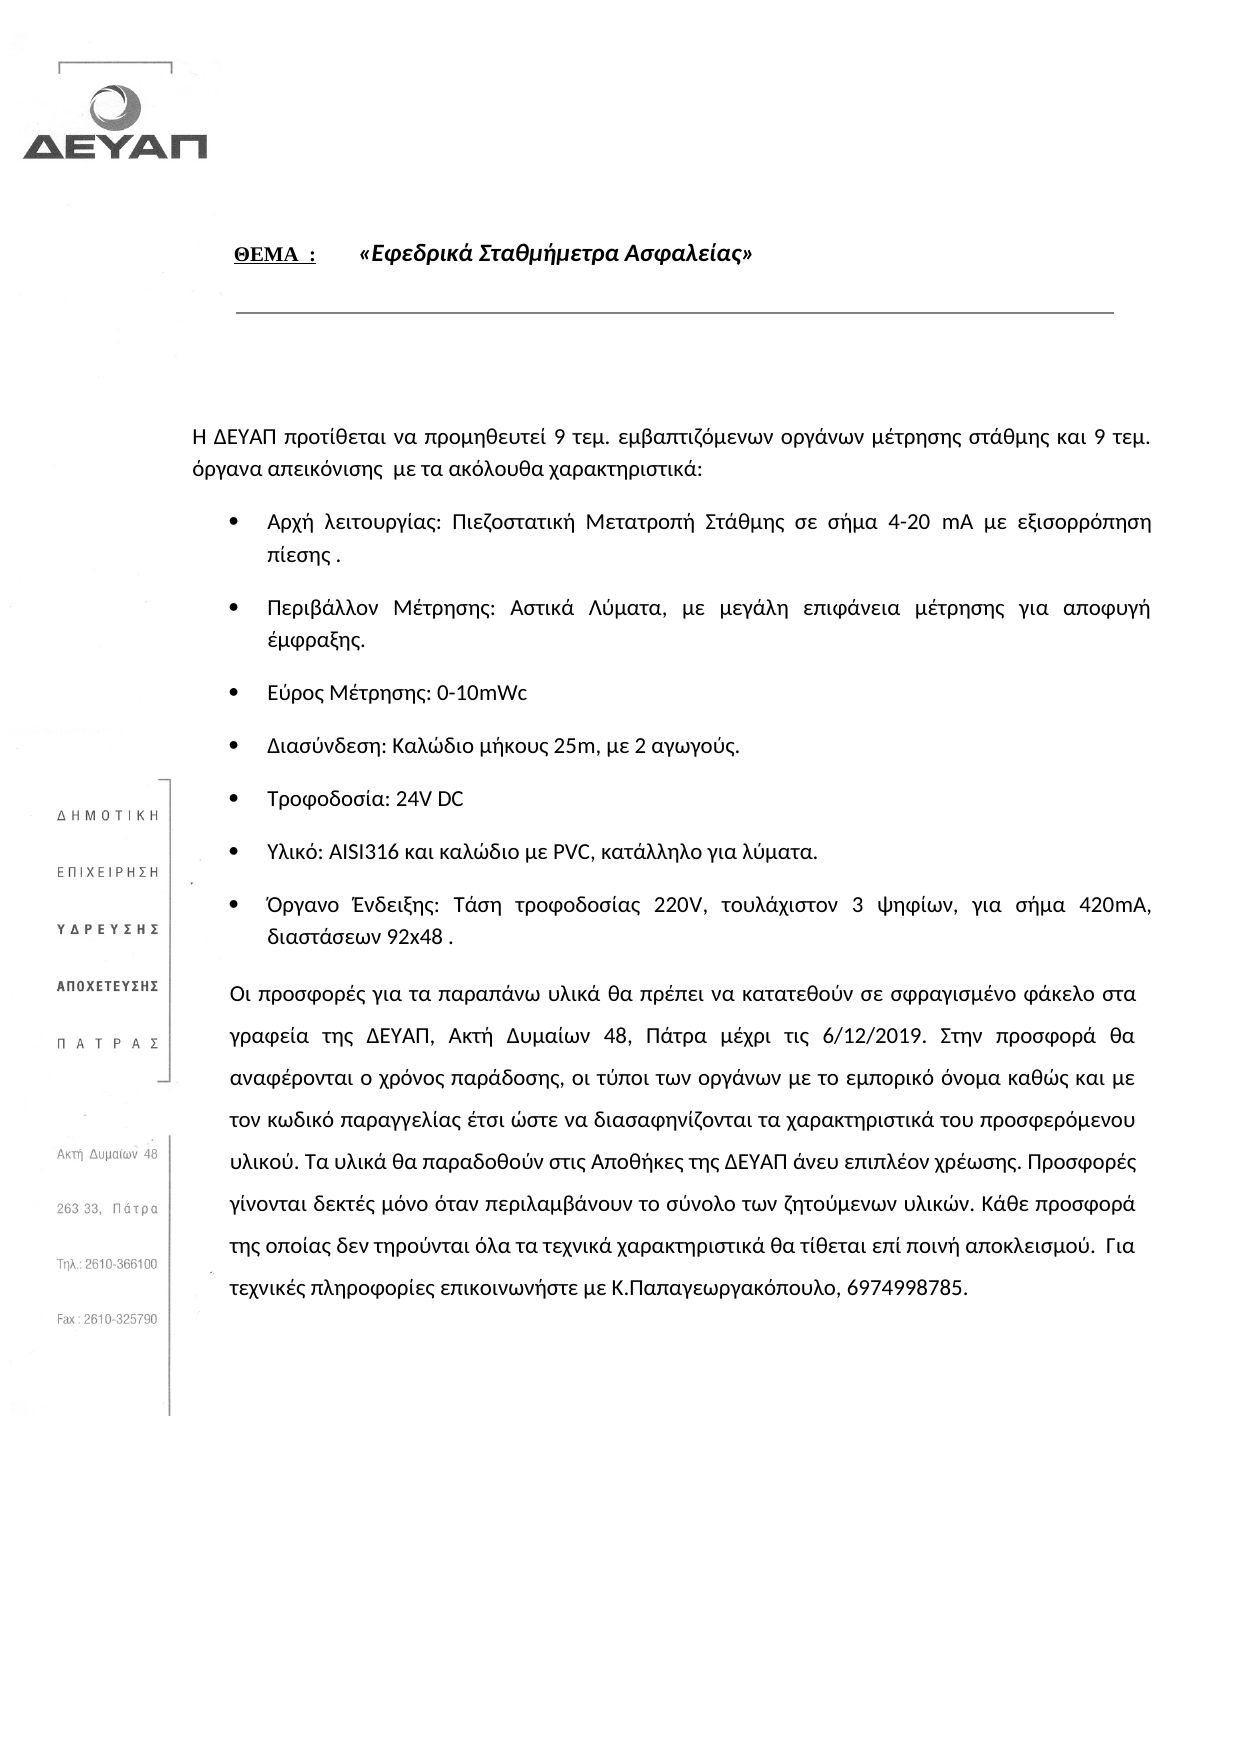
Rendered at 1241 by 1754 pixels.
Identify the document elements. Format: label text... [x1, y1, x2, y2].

list Διασύνδεση: Καλώδιο μήκους 25m, με 2 αγωγούς. [229, 731, 1152, 759]
text ΘΕΜΑ : «Εφεδρικά Σταθμήμετρα Ασφαλείας» [192, 237, 1152, 268]
list Εύρος Μέτρησης: 0-10mWc [229, 678, 1152, 706]
list Όργανο Ένδειξης: Τάση τροφοδοσίας 220V, τουλάχιστον 3 ψηφίων, για σήμα 420mA, διαστάσεων 92x48 . [229, 890, 1152, 950]
list Αρχή λειτουργίας: Πιεζοστατική Μετατροπή Στάθμης σε σήμα 4-20 mA με εξισορρόπηση πίεσης . [229, 507, 1152, 568]
list Τροφοδοσία: 24V DC [229, 784, 1152, 812]
list Περιβάλλον Μέτρησης: Αστικά Λύματα, με μεγάλη επιφάνεια μέτρησης για αποφυγή έμφραξης. [229, 593, 1152, 653]
list Υλικό: AISI316 και καλώδιο με PVC, κατάλληλο για λύματα. [229, 837, 1152, 865]
text Η ΔΕΥΑΠ προτίθεται να προμηθευτεί 9 τεμ. εμβαπτιζόμενων οργάνων μέτρησης στάθμης και 9 τεμ. όργανα απεικόνισης με τα ακόλουθα χαρακτηριστικά: [192, 422, 1152, 482]
text Οι προσφορές για τα παραπάνω υλικά θα πρέπει να κατατεθούν σε σφραγισμένο φάκελο στα γραφεία της ΔΕΥΑΠ, Ακτή Δυμαίων 48, Πάτρα μέχρι τις 6/12/2019. Στην προσφορά θα αναφέρονται ο χρόνος παράδοσης, οι τύποι των οργάνων με το εμπορικό όνομα καθώς και με τον κωδικό παραγγελίας έτσι ώστε να διασαφηνίζονται τα χαρακτηριστικά του προσφερόμενου υλικού. Τα υλικά θα παραδοθούν στις Αποθήκες της ΔΕΥΑΠ άνευ επιπλέον χρέωσης. Προσφορές γίνονται δεκτές μόνο όταν περιλαμβάνουν το σύνολο των ζητούμενων υλικών. Κάθε προσφορά της οποίας δεν τηρούνται όλα τα τεχνικά χαρακτηριστικά θα τίθεται επί ποινή αποκλεισμού. Για τεχνικές πληροφορίες επικοινωνήστε με Κ.Παπαγεωργακόπουλο, 6974998785. [229, 979, 1137, 1301]
